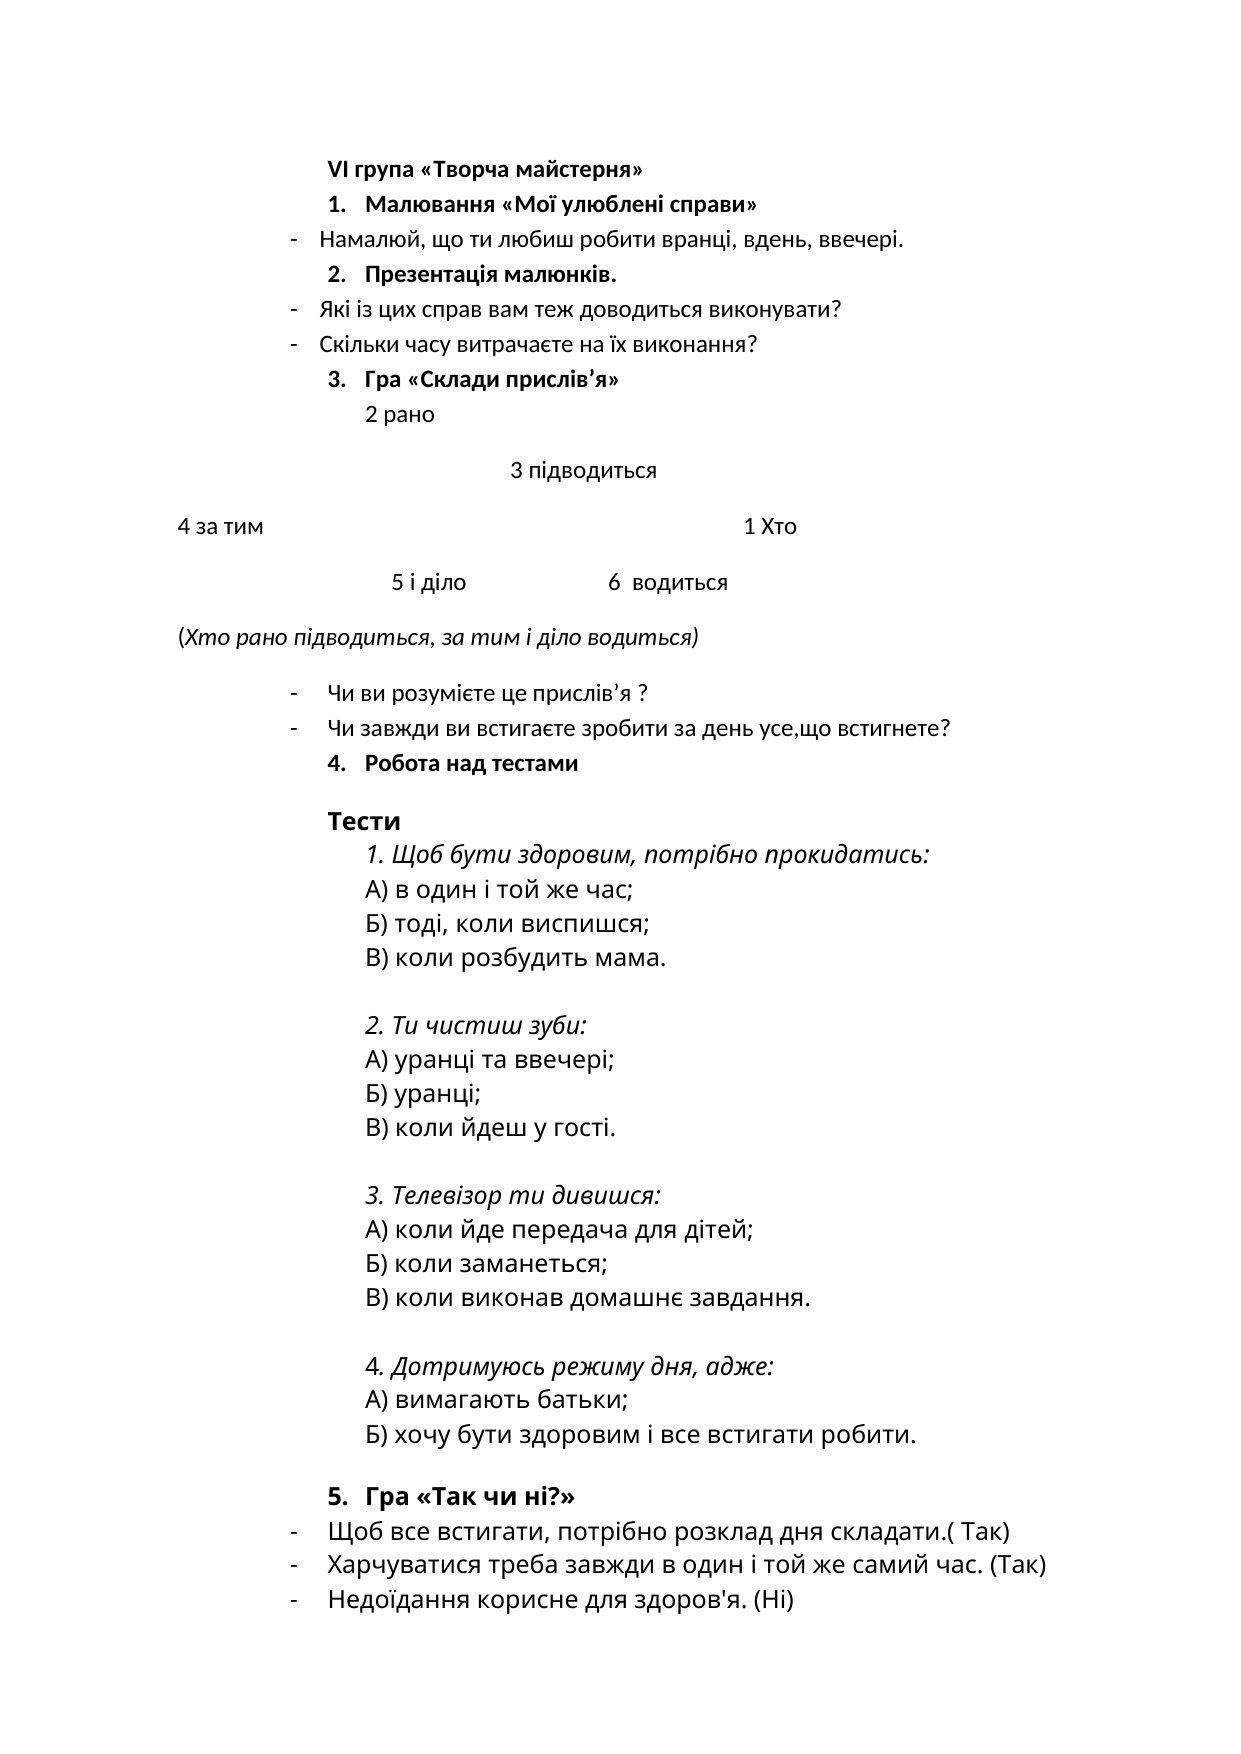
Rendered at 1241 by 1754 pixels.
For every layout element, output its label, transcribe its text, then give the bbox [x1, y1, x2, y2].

list Недоїдання корисне для здоров'я. (Ні) [290, 1581, 1152, 1615]
text Б) уранці; [365, 1076, 1152, 1110]
text 5 і діло 6 водиться [177, 566, 1152, 596]
text В) коли виконав домашнє завдання. [365, 1280, 1152, 1314]
list Намалюй, що ти любиш робити вранці, вдень, ввечері. [290, 223, 1152, 254]
list Які із цих справ вам теж доводиться виконувати? [290, 293, 1152, 324]
text 2. Ти чистиш зуби: [365, 1007, 1152, 1042]
list Чи ви розумієте це прислів’я ? [290, 677, 1152, 708]
list Презентація малюнків. [327, 258, 1152, 289]
list Щоб все встигати, потрібно розклад дня складати.( Так) [290, 1513, 1152, 1547]
list Гра «Так чи ні?» [327, 1479, 1152, 1513]
list Скільки часу витрачаєте на їх виконання? [290, 328, 1152, 359]
list Харчуватися треба завжди в один і той же самий час. (Так) [290, 1547, 1152, 1581]
text Б) хочу бути здоровим і все встигати робити. [365, 1416, 1152, 1450]
text А) в один і той же час; [365, 871, 1152, 905]
text 4. Дотримуюсь режиму дня, адже: [365, 1348, 1152, 1382]
text В) коли розбудить мама. [365, 939, 1152, 973]
text А) коли йде передача для дітей; [365, 1212, 1152, 1246]
text (Хто рано підводиться, за тим і діло водиться) [177, 621, 1152, 652]
list 2 рано [365, 398, 1152, 429]
text 1. Щоб бути здоровим, потрібно прокидатись: [365, 837, 1152, 871]
text 4 за тим 1 Хто [177, 510, 1152, 540]
text 3. Телевізор ти дивишся: [365, 1178, 1152, 1212]
list VІ група «Творча майстерня» [327, 153, 1152, 184]
list Чи завжди ви встигаєте зробити за день усе,що встигнете? [290, 712, 1152, 743]
text 3 підводиться [290, 454, 1152, 484]
list Гра «Склади прислів’я» [327, 363, 1152, 394]
text А) вимагають батьки; [365, 1382, 1152, 1416]
text Б) коли заманеться; [365, 1246, 1152, 1280]
list Малювання «Мої улюблені справи» [327, 188, 1152, 219]
text В) коли йдеш у гості. [365, 1110, 1152, 1144]
text Тести [327, 803, 1152, 837]
text Б) тоді, коли виспишся; [365, 905, 1152, 939]
text А) уранці та ввечері; [365, 1042, 1152, 1076]
list Робота над тестами [327, 747, 1152, 778]
